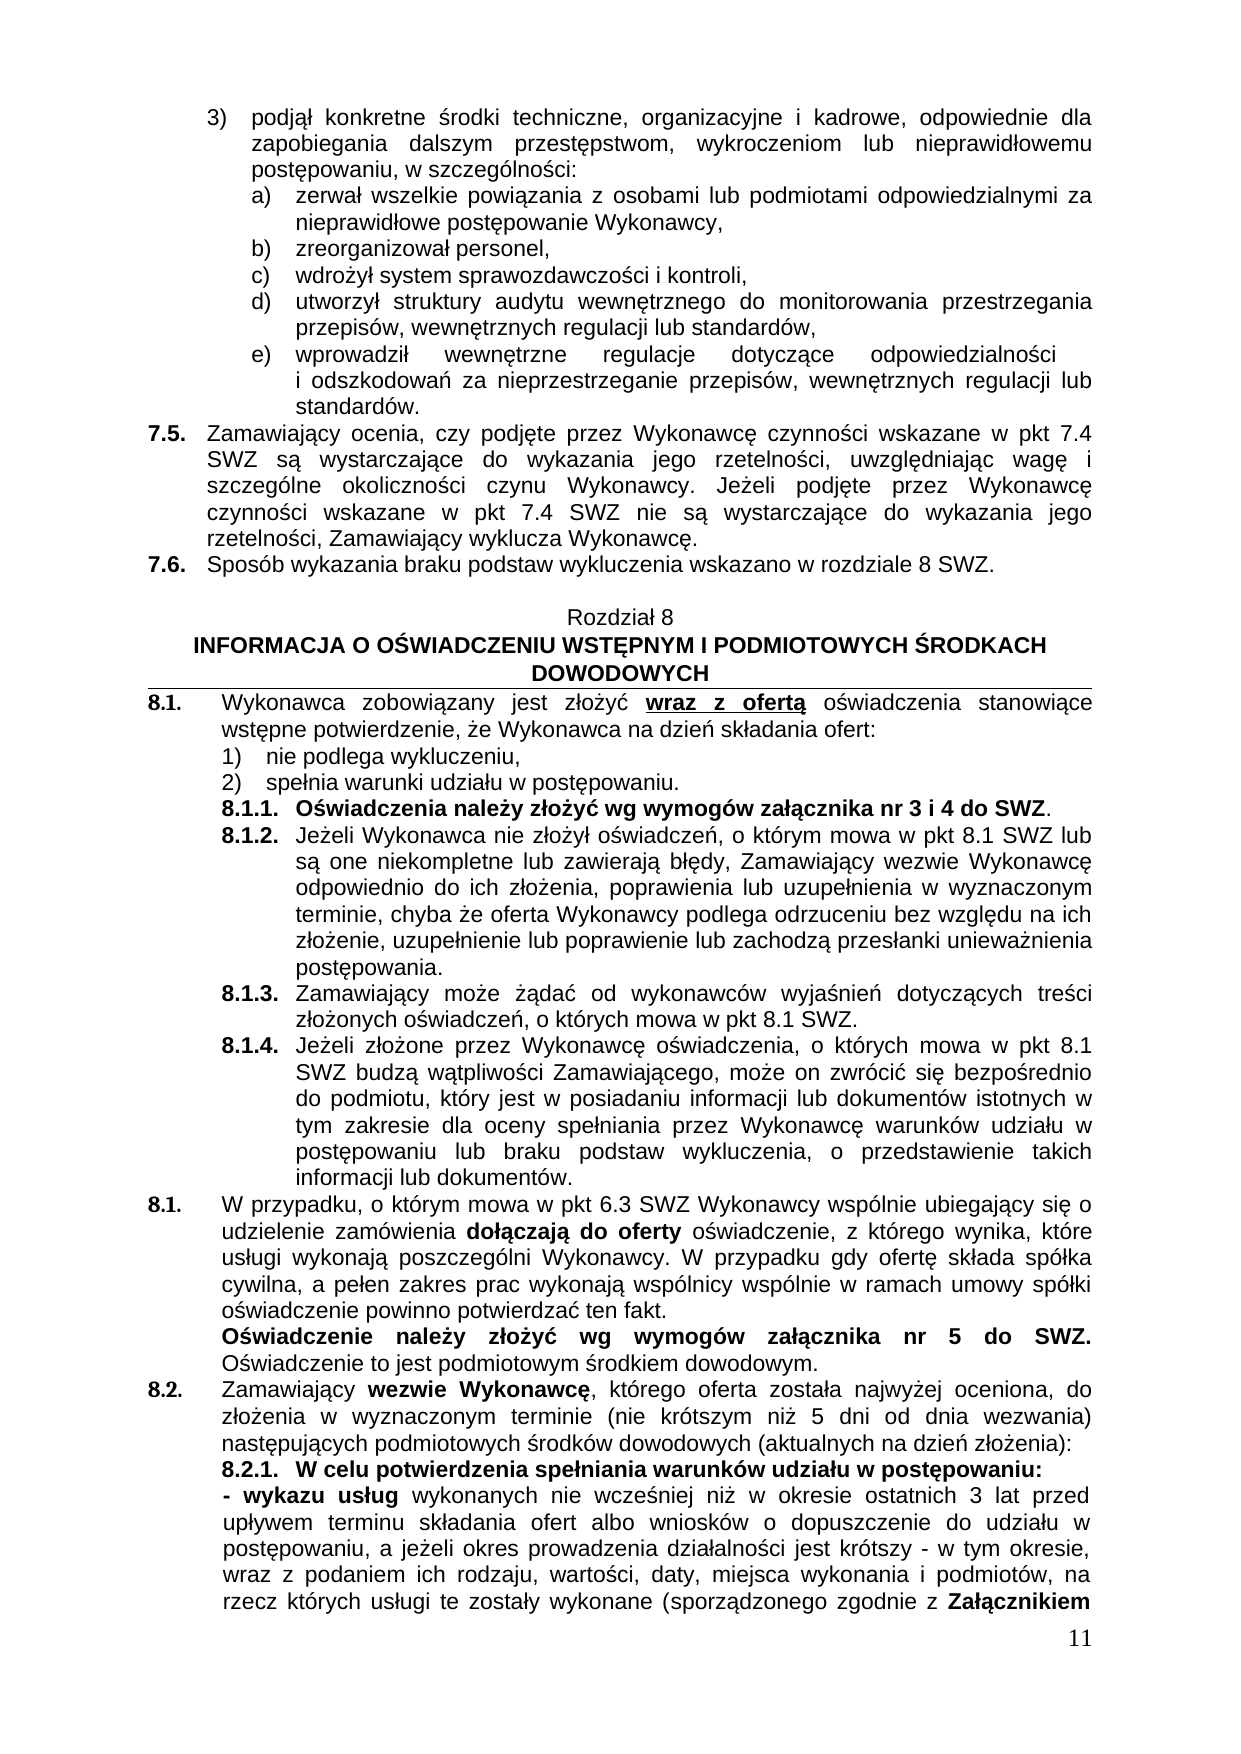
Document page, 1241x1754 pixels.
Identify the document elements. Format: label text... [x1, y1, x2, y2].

list W przypadku, o którym mowa w pkt 6.3 SWZ Wykonawcy wspólnie ubiegający się o udzielenie zamówienia dołączają do oferty oświadczenie, z którego wynika, które usługi wykonają poszczególni Wykonawcy. W przypadku gdy ofertę składa spółka cywilna, a pełen zakres prac wykonają wspólnicy wspólnie w ramach umowy spółki oświadczenie powinno potwierdzać ten fakt. [148, 1191, 1093, 1323]
list zerwał wszelkie powiązania z osobami lub podmiotami odpowiedzialnymi za nieprawidłowe postępowanie Wykonawcy, [251, 182, 1093, 235]
list Sposób wykazania braku podstaw wykluczenia wskazano w rozdziale 8 SWZ. [148, 551, 1093, 578]
list nie podlega wykluczeniu, [221, 743, 1093, 769]
list Zamawiający może żądać od wykonawców wyjaśnień dotyczących treści złożonych oświadczeń, o których mowa w pkt 8.1 SWZ. [221, 980, 1093, 1032]
table_header Rozdział 8 INFORMACJA O OŚWIADCZENIU WSTĘPNYM I PODMIOTOWYCH ŚRODKACH DOWODOWYCH [148, 604, 1092, 688]
list Zamawiający ocenia, czy podjęte przez Wykonawcę czynności wskazane w pkt 7.4 SWZ są wystarczające do wykazania jego rzetelności, uwzględniając wagę i szczególne okoliczności czynu Wykonawcy. Jeżeli podjęte przez Wykonawcę czynności wskazane w pkt 7.4 SWZ nie są wystarczające do wykazania jego rzetelności, Zamawiający wyklucza Wykonawcę. [148, 420, 1093, 551]
list Jeżeli Wykonawca nie złożył oświadczeń, o którym mowa w pkt 8.1 SWZ lub są one niekompletne lub zawierają błędy, Zamawiający wezwie Wykonawcę odpowiednio do ich złożenia, poprawienia lub uzupełnienia w wyznaczonym terminie, chyba że oferta Wykonawcy podlega odrzuceniu bez względu na ich złożenie, uzupełnienie lub poprawienie lub zachodzą przesłanki unieważnienia postępowania. [221, 822, 1093, 980]
list zreorganizował personel, [251, 235, 1093, 262]
list wdrożył system sprawozdawczości i kontroli, [251, 262, 1093, 288]
list Wykonawca zobowiązany jest złożyć wraz z ofertą oświadczenia stanowiące wstępne potwierdzenie, że Wykonawca na dzień składania ofert: [148, 689, 1093, 743]
list Oświadczenia należy złożyć wg wymogów załącznika nr 3 i 4 do SWZ. [221, 795, 1093, 822]
list utworzył struktury audytu wewnętrznego do monitorowania przestrzegania przepisów, wewnętrznych regulacji lub standardów, [251, 288, 1093, 341]
list Oświadczenie należy złożyć wg wymogów załącznika nr 5 do SWZ. Oświadczenie to jest podmiotowym środkiem dowodowym. [221, 1323, 1093, 1376]
list W celu potwierdzenia spełniania warunków udziału w postępowaniu: [221, 1456, 1093, 1482]
list spełnia warunki udziału w postępowaniu. [221, 769, 1093, 795]
list Jeżeli złożone przez Wykonawcę oświadczenia, o których mowa w pkt 8.1 SWZ budzą wątpliwości Zamawiającego, może on zwrócić się bezpośrednio do podmiotu, który jest w posiadaniu informacji lub dokumentów istotnych w tym zakresie dla oceny spełniania przez Wykonawcę warunków udziału w postępowaniu lub braku podstaw wykluczenia, o przedstawienie takich informacji lub dokumentów. [221, 1032, 1093, 1191]
list Zamawiający wezwie Wykonawcę, którego oferta została najwyżej oceniona, do złożenia w wyznaczonym terminie (nie krótszym niż 5 dni od dnia wezwania) następujących podmiotowych środków dowodowych (aktualnych na dzień złożenia): [148, 1376, 1093, 1456]
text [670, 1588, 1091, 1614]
list wprowadził wewnętrzne regulacje dotyczące odpowiedzialności i odszkodowań za nieprzestrzeganie przepisów, wewnętrznych regulacji lub standardów. [251, 341, 1093, 420]
list podjął konkretne środki techniczne, organizacyjne i kadrowe, odpowiednie dla zapobiegania dalszym przestępstwom, wykroczeniom lub nieprawidłowemu postępowaniu, w szczególności: [207, 103, 1093, 182]
